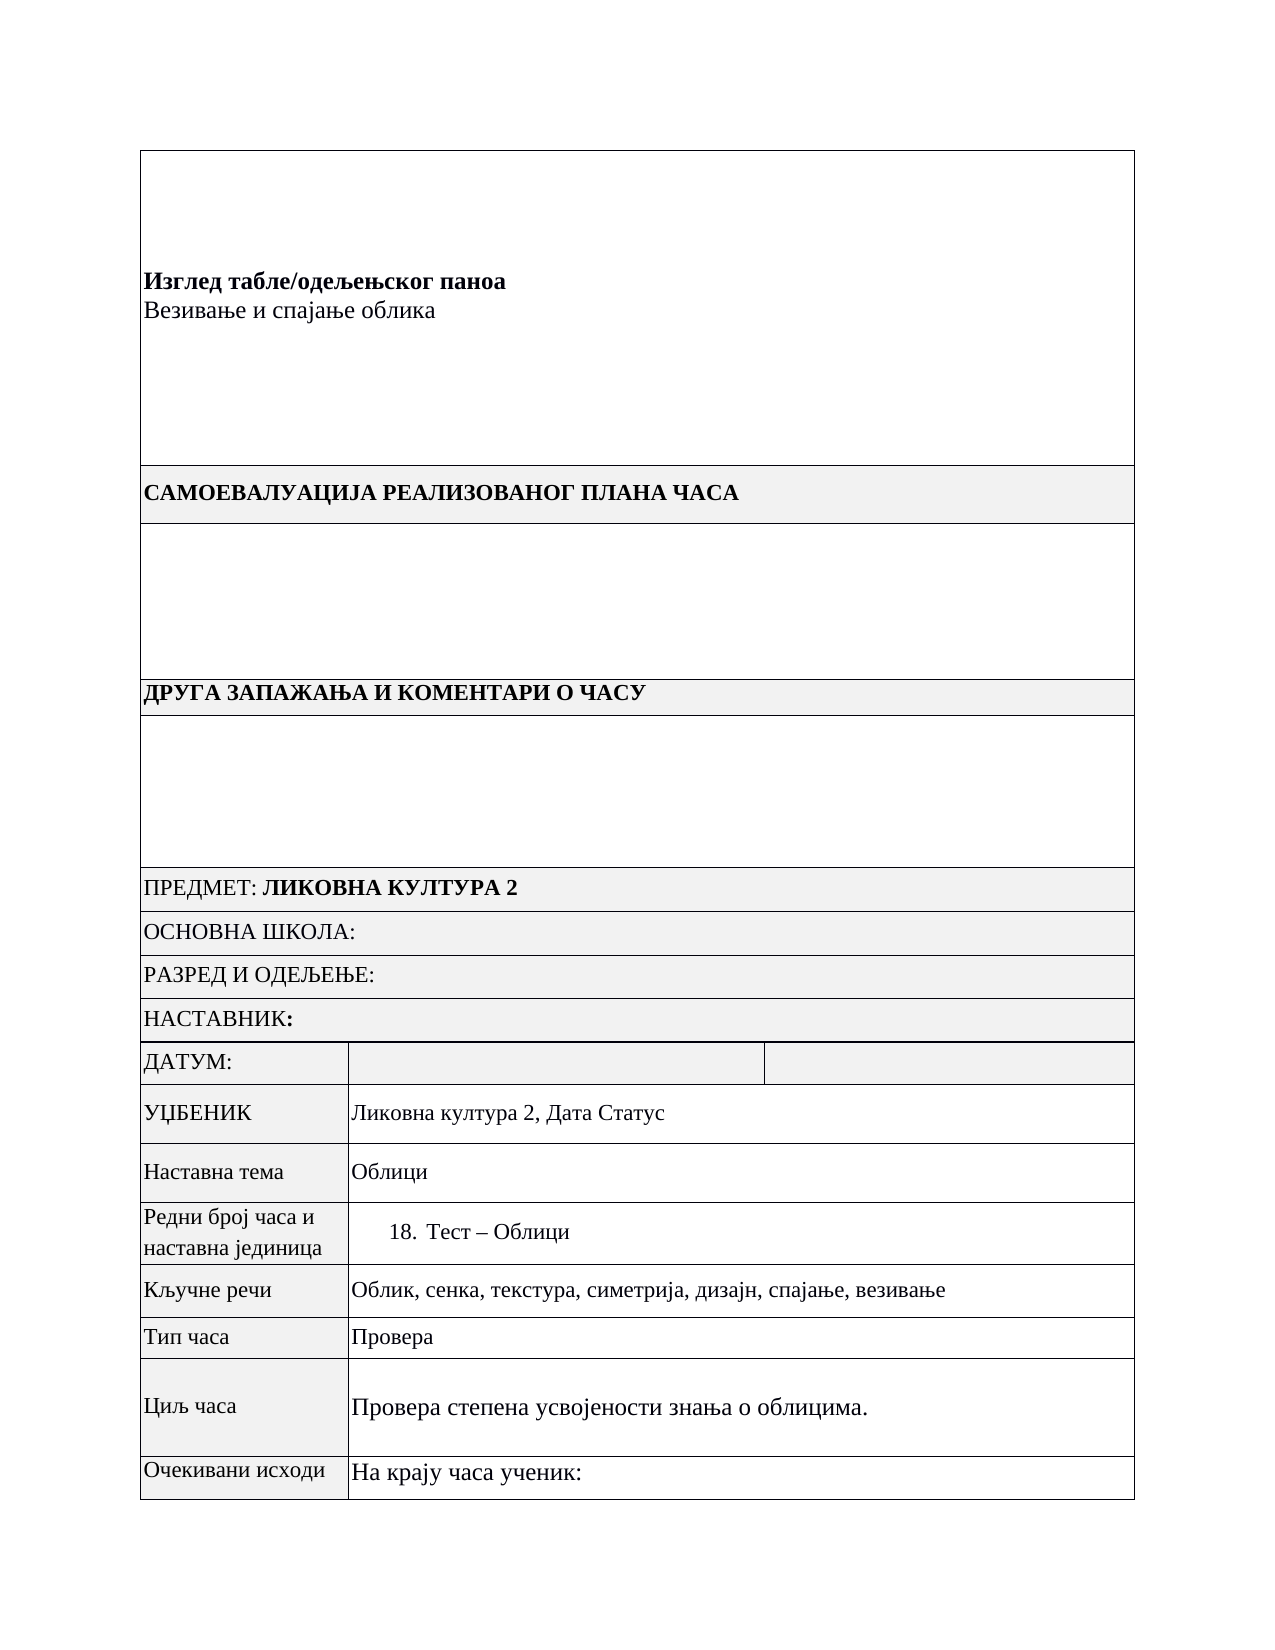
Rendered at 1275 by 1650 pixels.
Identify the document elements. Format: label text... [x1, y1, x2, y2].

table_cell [349, 1457, 1134, 1499]
table_cell УЏБЕНИК [141, 1085, 348, 1143]
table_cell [141, 151, 1134, 465]
table_cell Провера степена усвојености знања о облицима. [349, 1359, 1134, 1456]
table_cell [141, 524, 1134, 678]
table_cell ДАТУМ: [141, 1043, 348, 1084]
table_cell [141, 716, 1134, 867]
table_cell Наставна тема [141, 1144, 348, 1202]
table_cell ОСНОВНА ШКОЛА: [141, 912, 1134, 955]
table_cell ДРУГА ЗАПАЖАЊА И КОМЕНТАРИ О ЧАСУ [141, 680, 1134, 715]
table_cell Провера [349, 1318, 1134, 1358]
table_cell [765, 1043, 1134, 1084]
table_cell [349, 1043, 764, 1084]
table_cell САМОЕВАЛУАЦИЈА РЕАЛИЗОВАНОГ ПЛАНА ЧАСА [141, 466, 1134, 523]
table_cell Циљ часа [141, 1359, 348, 1456]
table_cell Тип часа [141, 1318, 348, 1358]
table_cell Тест – Облици [349, 1203, 1134, 1264]
table_cell Кључне речи [141, 1265, 348, 1317]
table_cell ПРЕДМЕТ: ЛИКОВНА КУЛТУРА 2 [141, 868, 1134, 911]
table_cell Редни број часа и наставна јединица [141, 1203, 348, 1264]
table_cell НАСТАВНИК: [141, 999, 1134, 1041]
table_cell Облик, сенка, текстура, симетрија, дизајн, спајање, везивање [349, 1265, 1134, 1317]
table_cell Очекивани исходи [141, 1457, 348, 1499]
table_cell РАЗРЕД И ОДЕЉЕЊЕ: [141, 956, 1134, 998]
table_cell Ликовна култура 2, Дата Статус [349, 1085, 1134, 1143]
table_cell Облици [349, 1144, 1134, 1202]
